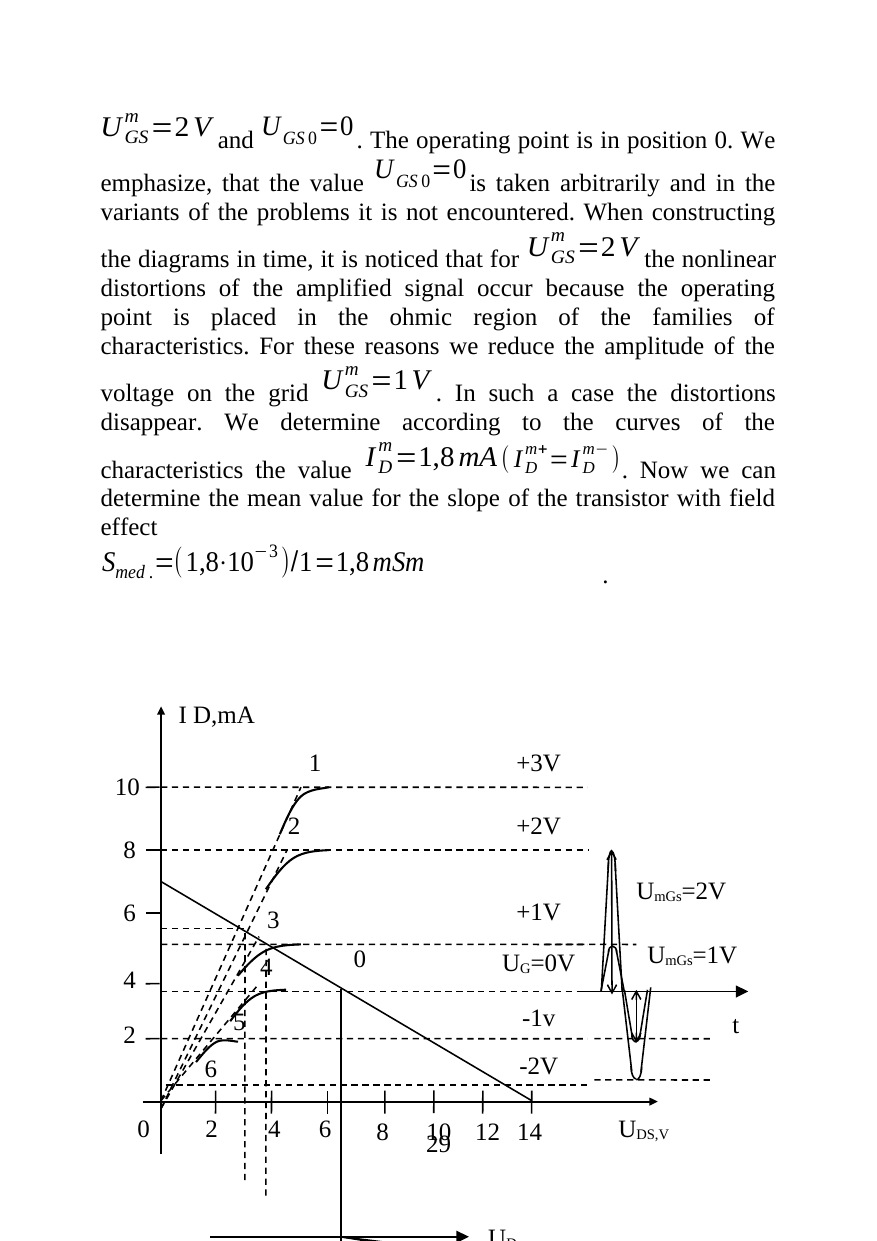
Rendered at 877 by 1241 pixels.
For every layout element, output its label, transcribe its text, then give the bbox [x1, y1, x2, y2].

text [100, 106, 776, 541]
text . [100, 541, 776, 588]
